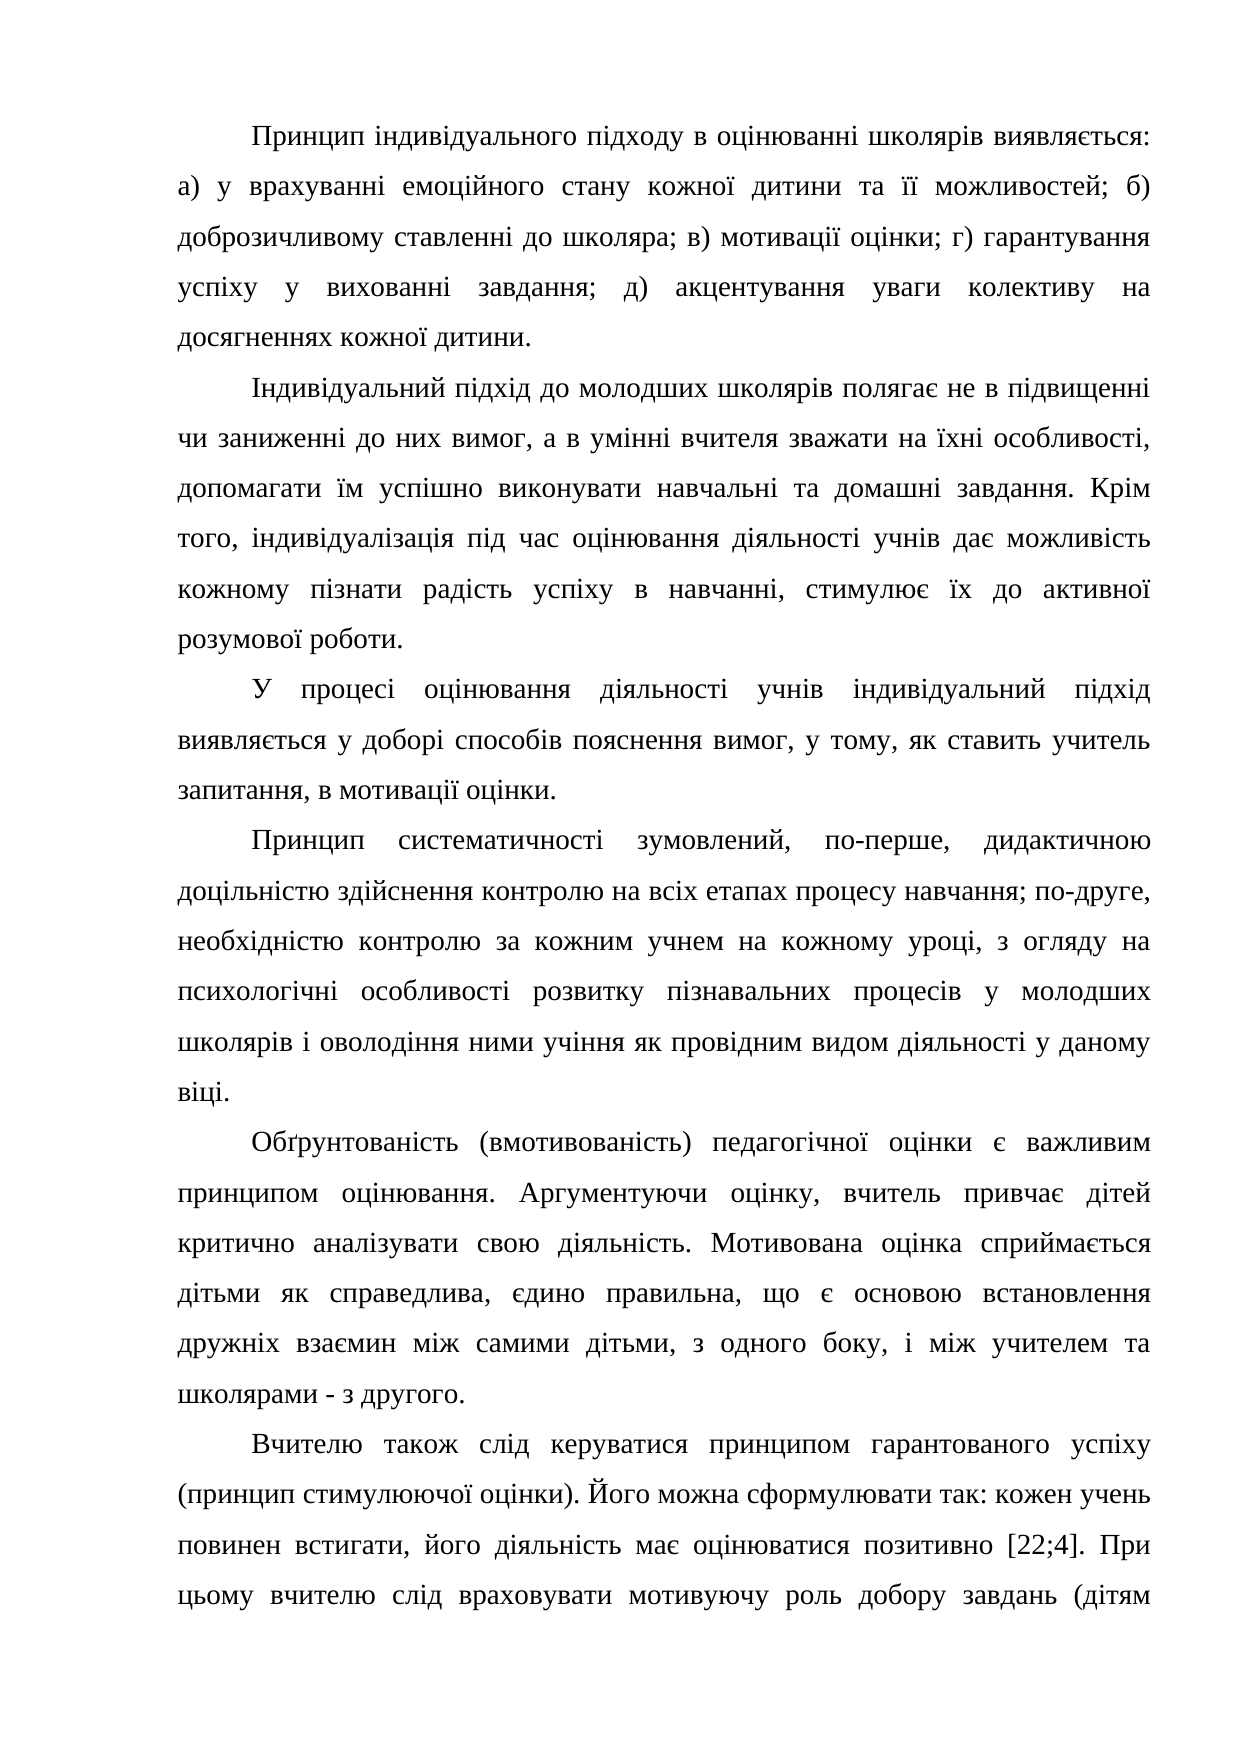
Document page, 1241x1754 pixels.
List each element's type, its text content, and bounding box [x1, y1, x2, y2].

text Обґрунтованість (вмотивованість) педагогічної оцінки є важливим принципом оцінювання. Аргументуючи оцінку, вчитель привчає дітей критично аналізувати свою діяльність. Мотивована оцінка сприймається дітьми як справедлива, єдино правильна, що є основою встановлення дружніх взаємин між самими дітьми, з одного боку, і між учителем та школярами - з другого. [177, 1124, 1152, 1409]
text Принцип систематичності зумовлений, по-перше, дидактичною доцільністю здійснення контролю на всіх етапах процесу навчання; по-друге, необхідністю контролю за кожним учнем на кожному уроці, з огляду на психологічні особливості розвитку пізнавальних процесів у молодших школярів і оволодіння ними учіння як провідним видом діяльності у даному віці. [177, 822, 1152, 1108]
text У процесі оцінювання діяльності учнів індивідуальний підхід виявляється у доборі способів пояснення вимог, у тому, як ставить учитель запитання, в мотивації оцінки. [177, 672, 1152, 806]
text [177, 1426, 1152, 1611]
text Індивідуальний підхід до молодших школярів полягає не в підвищенні чи заниженні до них вимог, а в умінні вчителя зважати на їхні особливості, допомагати їм успішно виконувати навчальні та домашні завдання. Крім того, індивідуалізація під час оцінювання діяльності учнів дає можливість кожному пізнати радість успіху в навчанні, стимулює їх до активної розумової роботи. [177, 370, 1152, 655]
text Принцип індивідуального підходу в оцінюванні школярів виявляється: а) у врахуванні емоційного стану кожної дитини та її можливостей; б) доброзичливому ставленні до школяра; в) мотивації оцінки; г) гарантування успіху у вихованні завдання; д) акцентування уваги колективу на досягненнях кожної дитини. [177, 118, 1152, 353]
